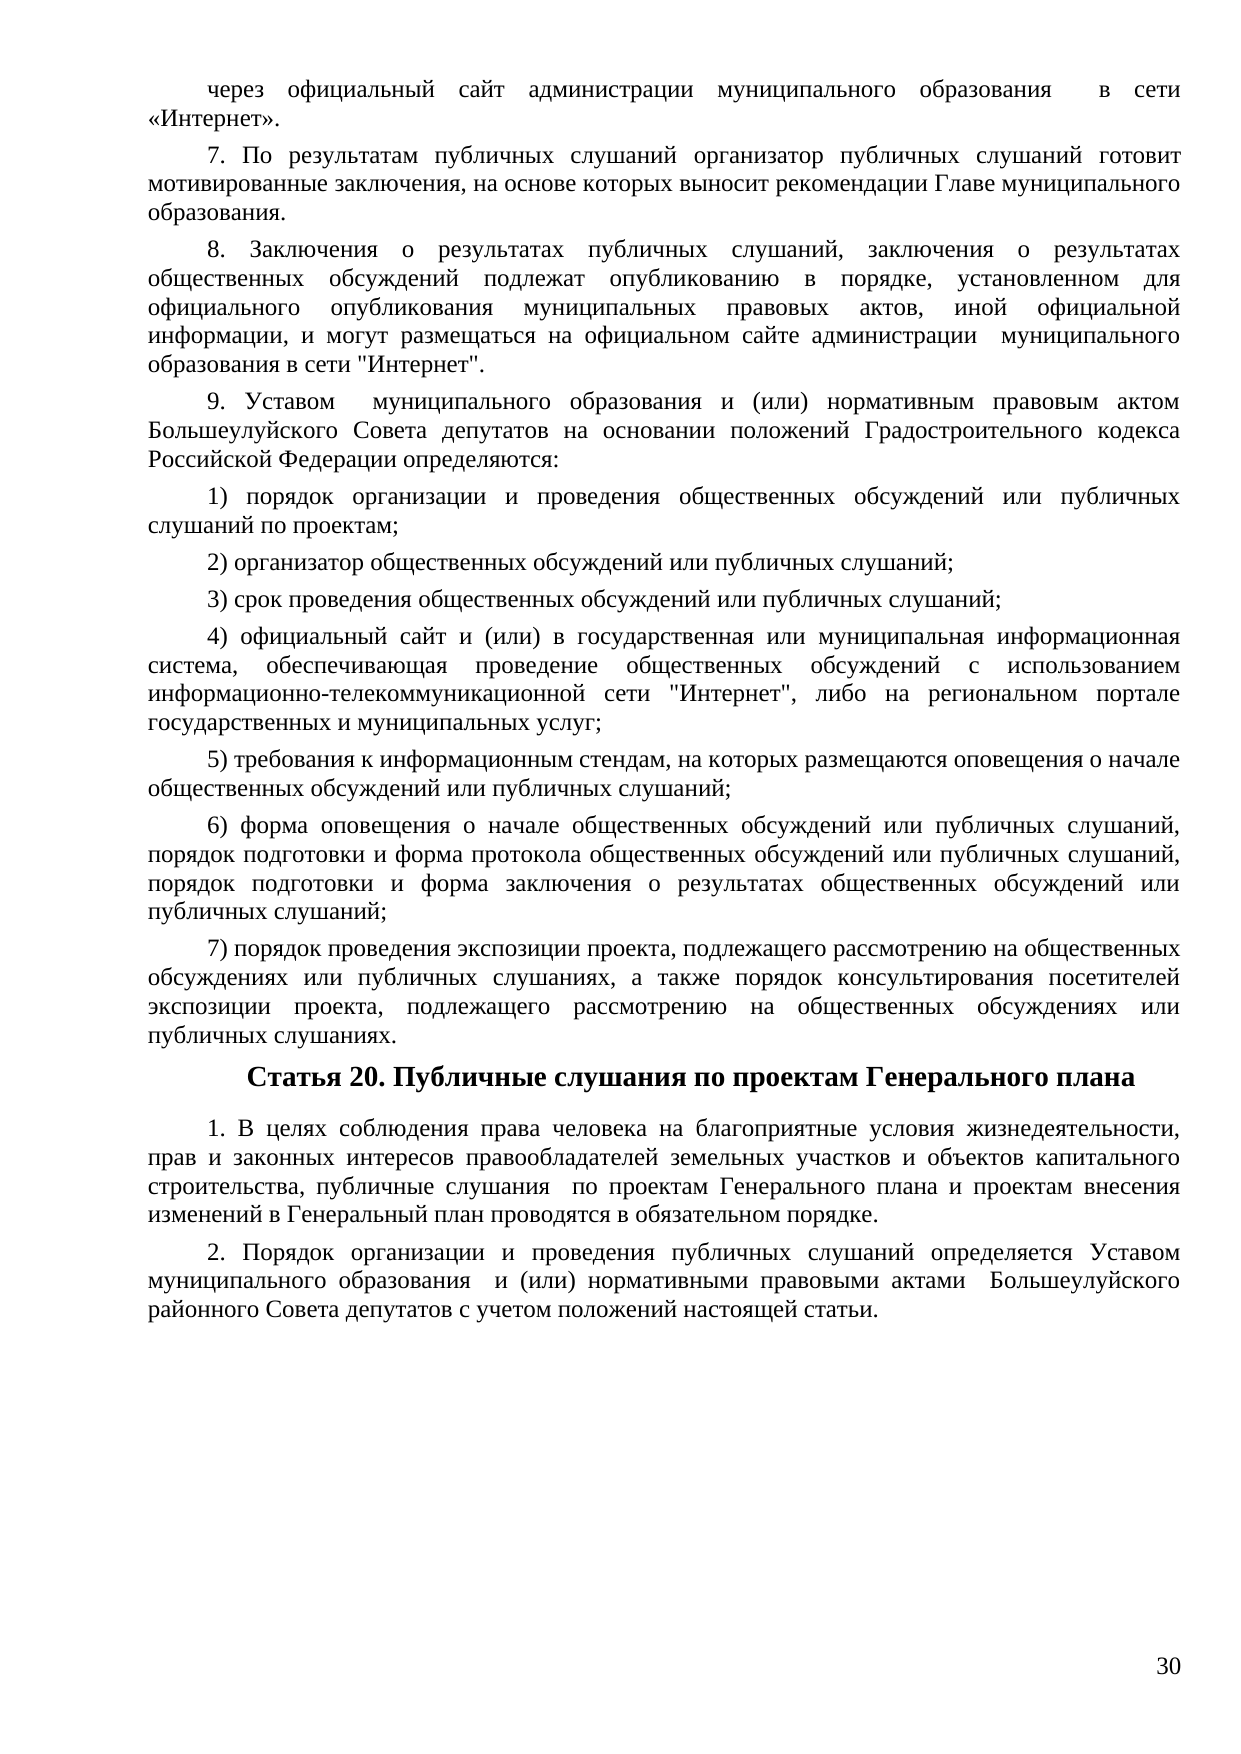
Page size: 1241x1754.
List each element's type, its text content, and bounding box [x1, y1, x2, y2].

text 2) организатор общественных обсуждений или публичных слушаний; [148, 547, 1181, 576]
text 1) порядок организации и проведения общественных обсуждений или публичных слушаний по проектам; [148, 481, 1181, 538]
text 7. По результатам публичных слушаний организатор публичных слушаний готовит мотивированные заключения, на основе которых выносит рекомендации Главе муниципального образования. [148, 140, 1181, 226]
text 9. Уставом муниципального образования и (или) нормативным правовым актом Большеулуйского Совета депутатов на основании положений Градостроительного кодекса Российской Федерации определяются: [148, 386, 1181, 473]
text 5) требования к информационным стендам, на которых размещаются оповещения о начале общественных обсуждений или публичных слушаний; [148, 744, 1181, 802]
text 8. Заключения о результатах публичных слушаний, заключения о результатах общественных обсуждений подлежат опубликованию в порядке, установленном для официального опубликования муниципальных правовых актов, иной официальной информации, и могут размещаться на официальном сайте администрации муниципального образования в сети "Интернет". [148, 234, 1181, 378]
text 7) порядок проведения экспозиции проекта, подлежащего рассмотрению на общественных обсуждениях или публичных слушаниях, а также порядок консультирования посетителей экспозиции проекта, подлежащего рассмотрению на общественных обсуждениях или публичных слушаниях. [148, 933, 1181, 1048]
text 6) форма оповещения о начале общественных обсуждений или публичных слушаний, порядок подготовки и форма протокола общественных обсуждений или публичных слушаний, порядок подготовки и форма заключения о результатах общественных обсуждений или публичных слушаний; [148, 810, 1181, 925]
text 2. Порядок организации и проведения публичных слушаний определяется Уставом муниципального образования и (или) нормативными правовыми актами Большеулуйского районного Совета депутатов с учетом положений настоящей статьи. [148, 1237, 1181, 1323]
text 4) официальный сайт и (или) в государственная или муниципальная информационная система, обеспечивающая проведение общественных обсуждений с использованием информационно-телекоммуникационной сети "Интернет", либо на региональном портале государственных и муниципальных услуг; [148, 621, 1181, 736]
text 1. В целях соблюдения права человека на благоприятные условия жизнедеятельности, прав и законных интересов правообладателей земельных участков и объектов капитального строительства, публичные слушания по проектам Генерального плана и проектам внесения изменений в Генеральный план проводятся в обязательном порядке. [148, 1113, 1181, 1228]
text через официальный сайт администрации муниципального образования в сети «Интернет». [148, 74, 1181, 131]
text 3) срок проведения общественных обсуждений или публичных слушаний; [148, 584, 1181, 613]
subtitle Статья 20. Публичные слушания по проектам Генерального плана [148, 1059, 1181, 1092]
